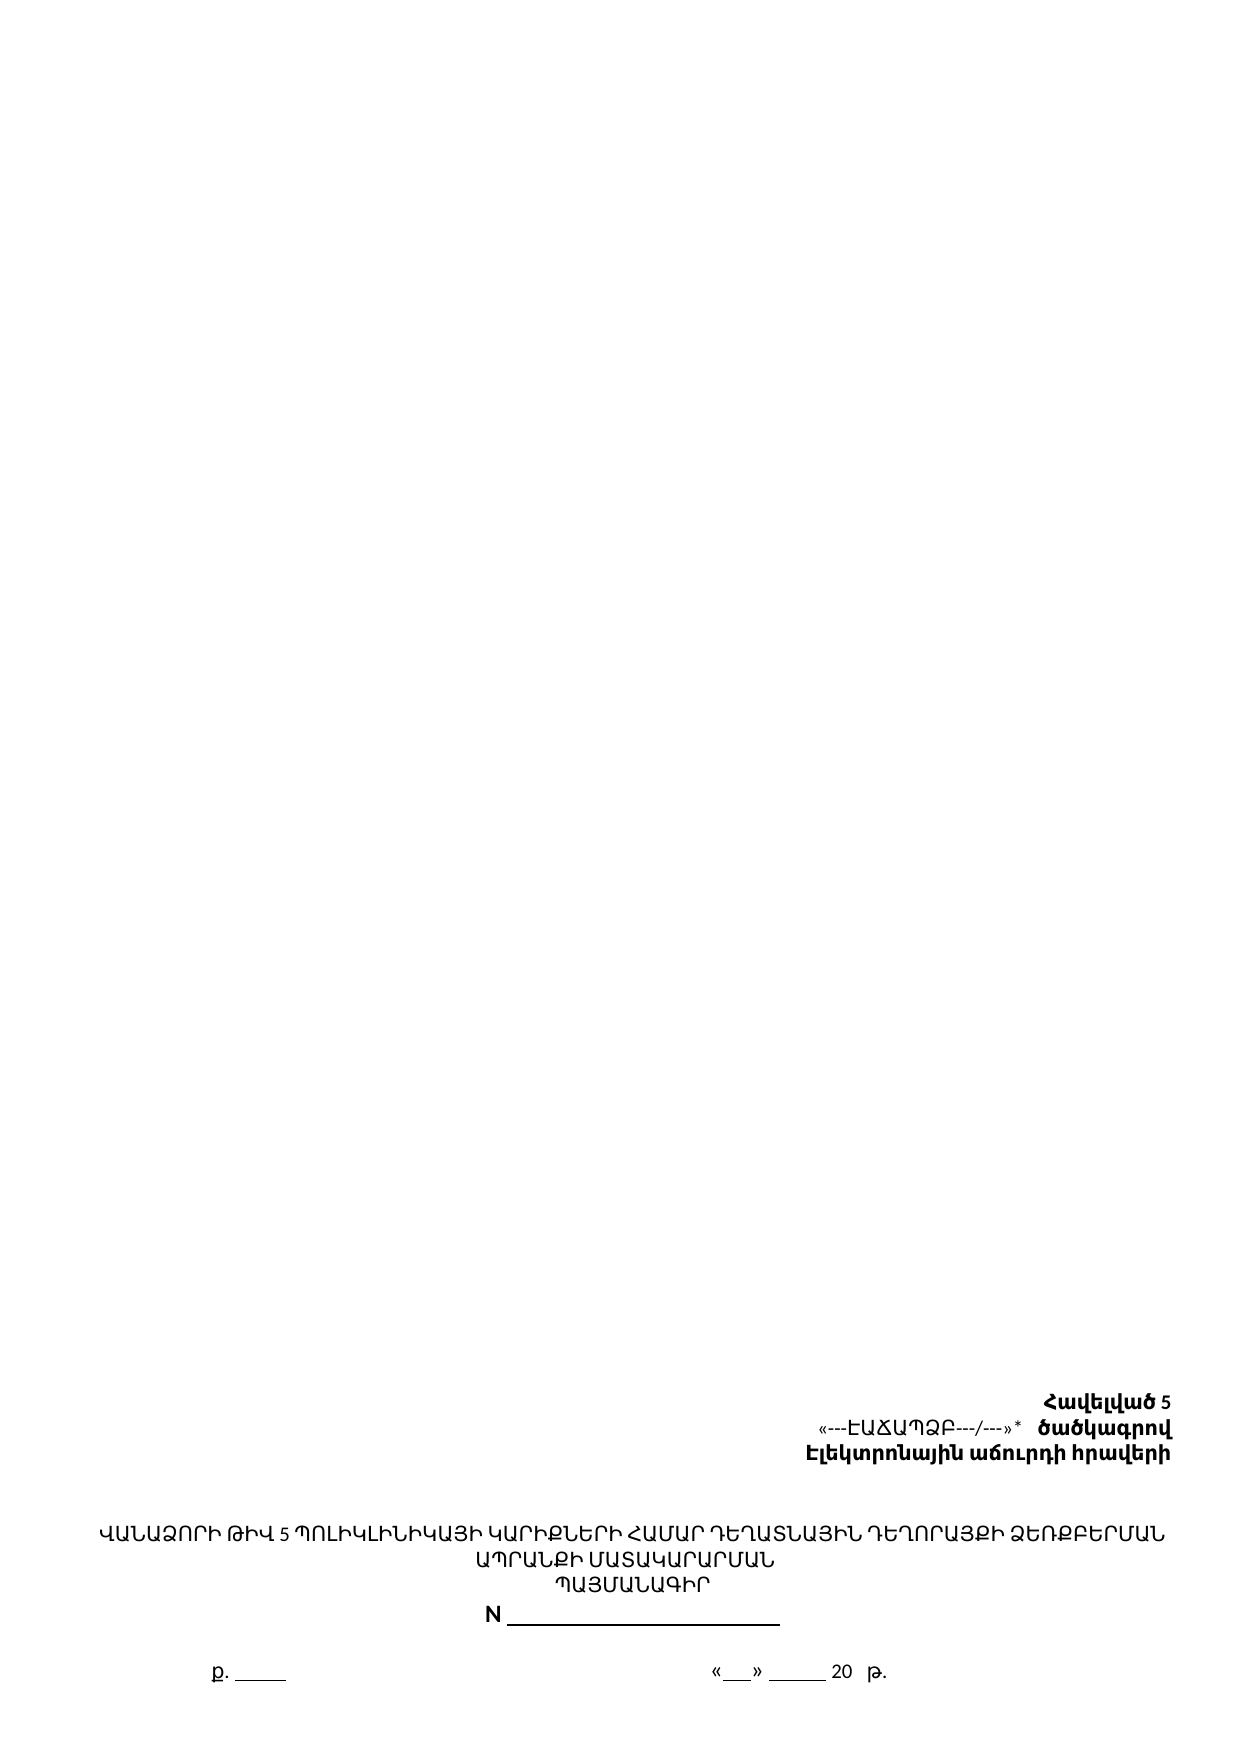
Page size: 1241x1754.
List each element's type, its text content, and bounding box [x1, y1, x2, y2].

text «---ԷԱՃԱՊՁԲ---/---»* ծածկագրով [94, 1415, 1171, 1440]
text ՎԱՆԱՁՈՐԻ ԹԻՎ 5 ՊՈԼԻԿԼԻՆԻԿԱՅԻ ԿԱՐԻՔՆԵՐԻ ՀԱՄԱՐ ԴԵՂԱՏՆԱՅԻՆ ԴԵՂՈՐԱՅՔԻ ՁԵՌՔԲԵՐՄԱՆ ԱՊՐԱՆՔԻ ՄԱՏԱԿԱՐԱՐՄԱՆ [79, 1522, 1171, 1572]
text ք. « » 20 թ. [94, 1654, 1171, 1684]
text N [79, 1598, 1171, 1628]
text Էլեկտրոնային աճուրդի հրավերի [94, 1440, 1171, 1466]
text Հավելված 5 [94, 1389, 1171, 1415]
text ՊԱՅՄԱՆԱԳԻՐ [79, 1572, 1171, 1598]
